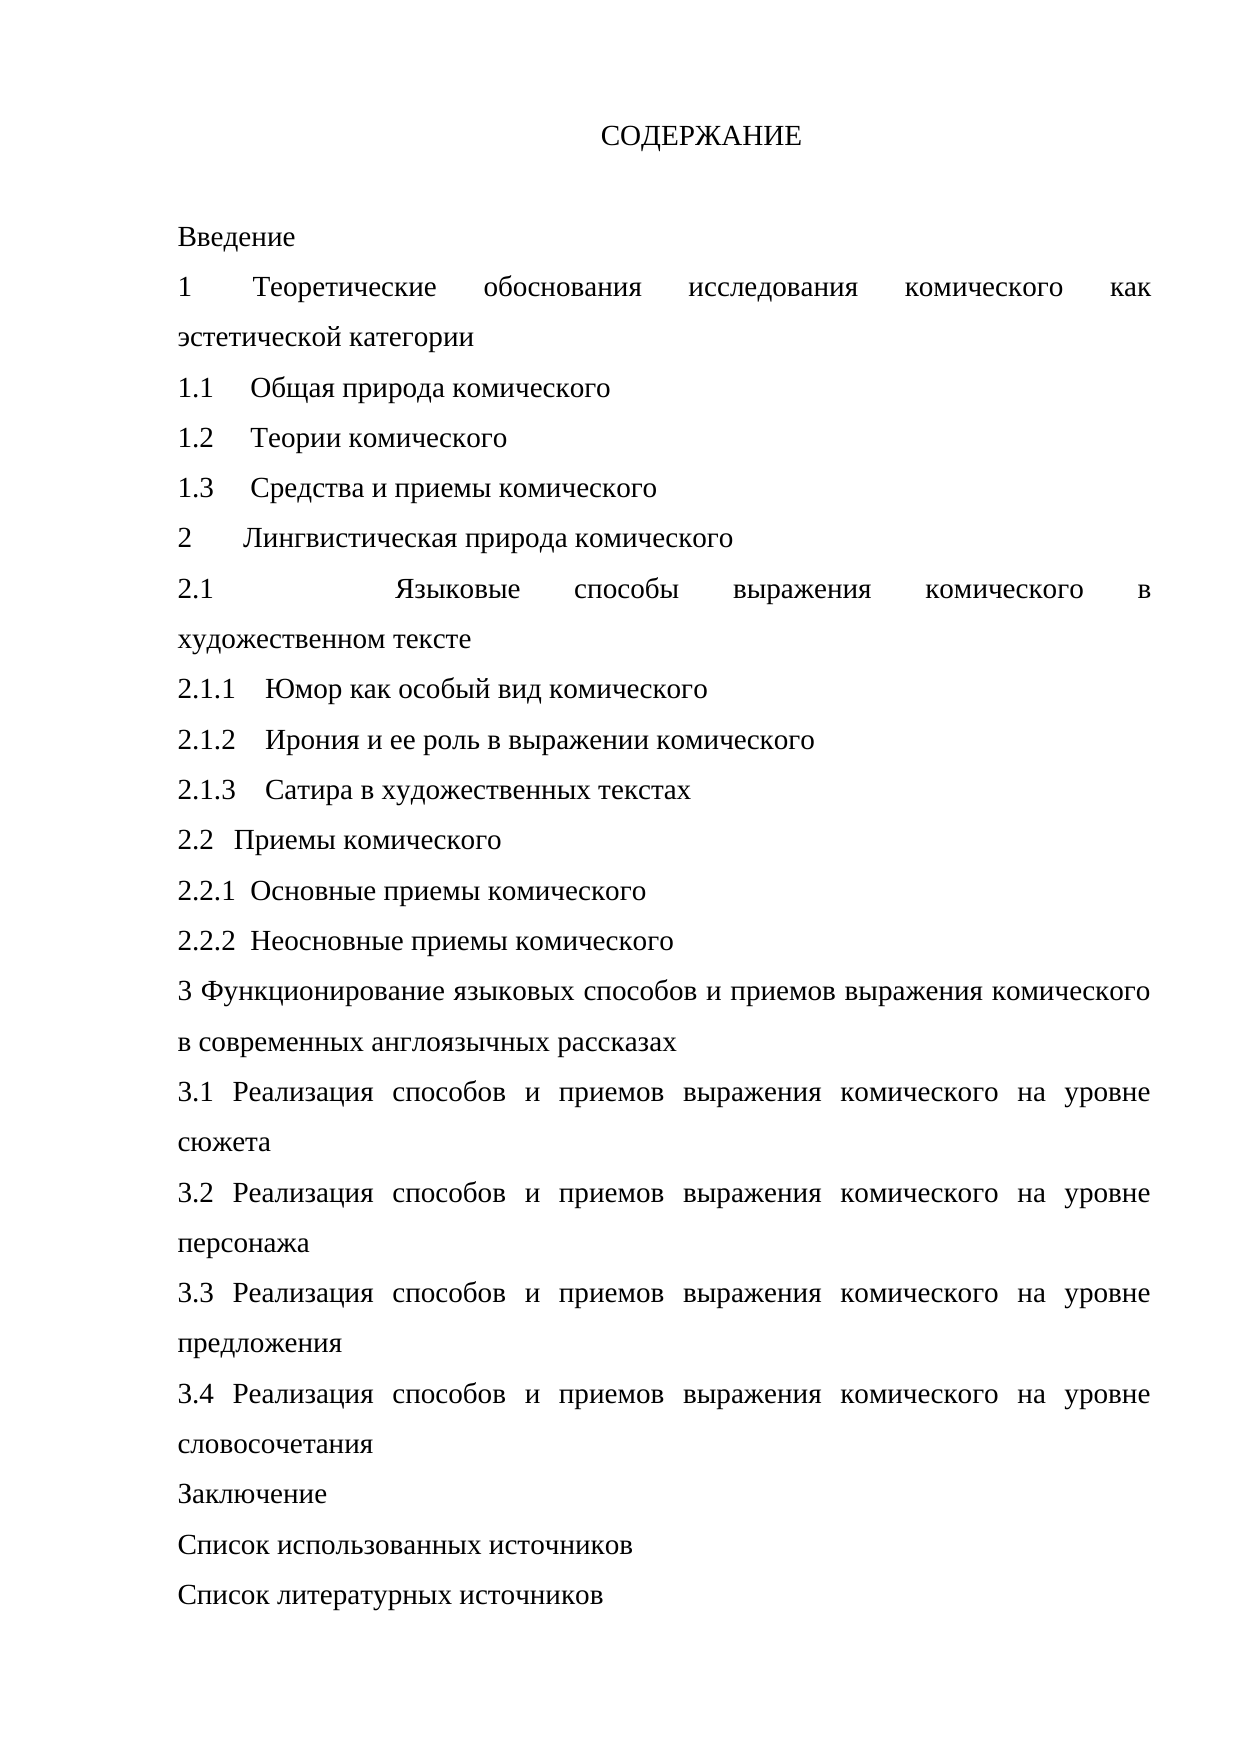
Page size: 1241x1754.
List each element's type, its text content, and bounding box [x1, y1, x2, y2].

text 3.2 Реализация способов и приемов выражения комического на уровне персонажа [177, 1175, 1152, 1258]
text Введение [177, 219, 1152, 252]
list Языковые способы выражения комического в художественном тексте [177, 571, 1152, 655]
text Список литературных источников [177, 1577, 1152, 1611]
text 2.1.2 Ирония и ее роль в выражении комического [177, 722, 1152, 755]
text 2.1.3 Сатира в художественных текстах [177, 772, 1152, 806]
text 2.1.1 Юмор как особый вид комического [177, 672, 1152, 705]
text 1.3 Средства и приемы комического [177, 470, 1152, 504]
text 3.1 Реализация способов и приемов выражения комического на уровне сюжета [177, 1074, 1152, 1158]
text 1.1 Общая природа комического [177, 370, 1152, 403]
text 3 Функционирование языковых способов и приемов выражения комического в современных англоязычных рассказах [177, 973, 1152, 1057]
list Теоретические обоснования исследования комического как эстетической категории [177, 269, 1152, 353]
subtitle Заключение [177, 1477, 1152, 1510]
text 2.2.2 Неосновные приемы комического [177, 923, 1152, 957]
text СОДЕРЖАНИЕ [177, 118, 1152, 152]
text 3.3 Реализация способов и приемов выражения комического на уровне предложения [177, 1275, 1152, 1359]
text 2 Лингвистическая природа комического [177, 521, 1152, 554]
text 3.4 Реализация способов и приемов выражения комического на уровне словосочетания [177, 1376, 1152, 1460]
text 2.2 Приемы комического [177, 822, 1152, 856]
text 1.2 Теории комического [177, 420, 1152, 453]
subtitle Список использованных источников [177, 1527, 1152, 1560]
text 2.2.1 Основные приемы комического [177, 873, 1152, 906]
